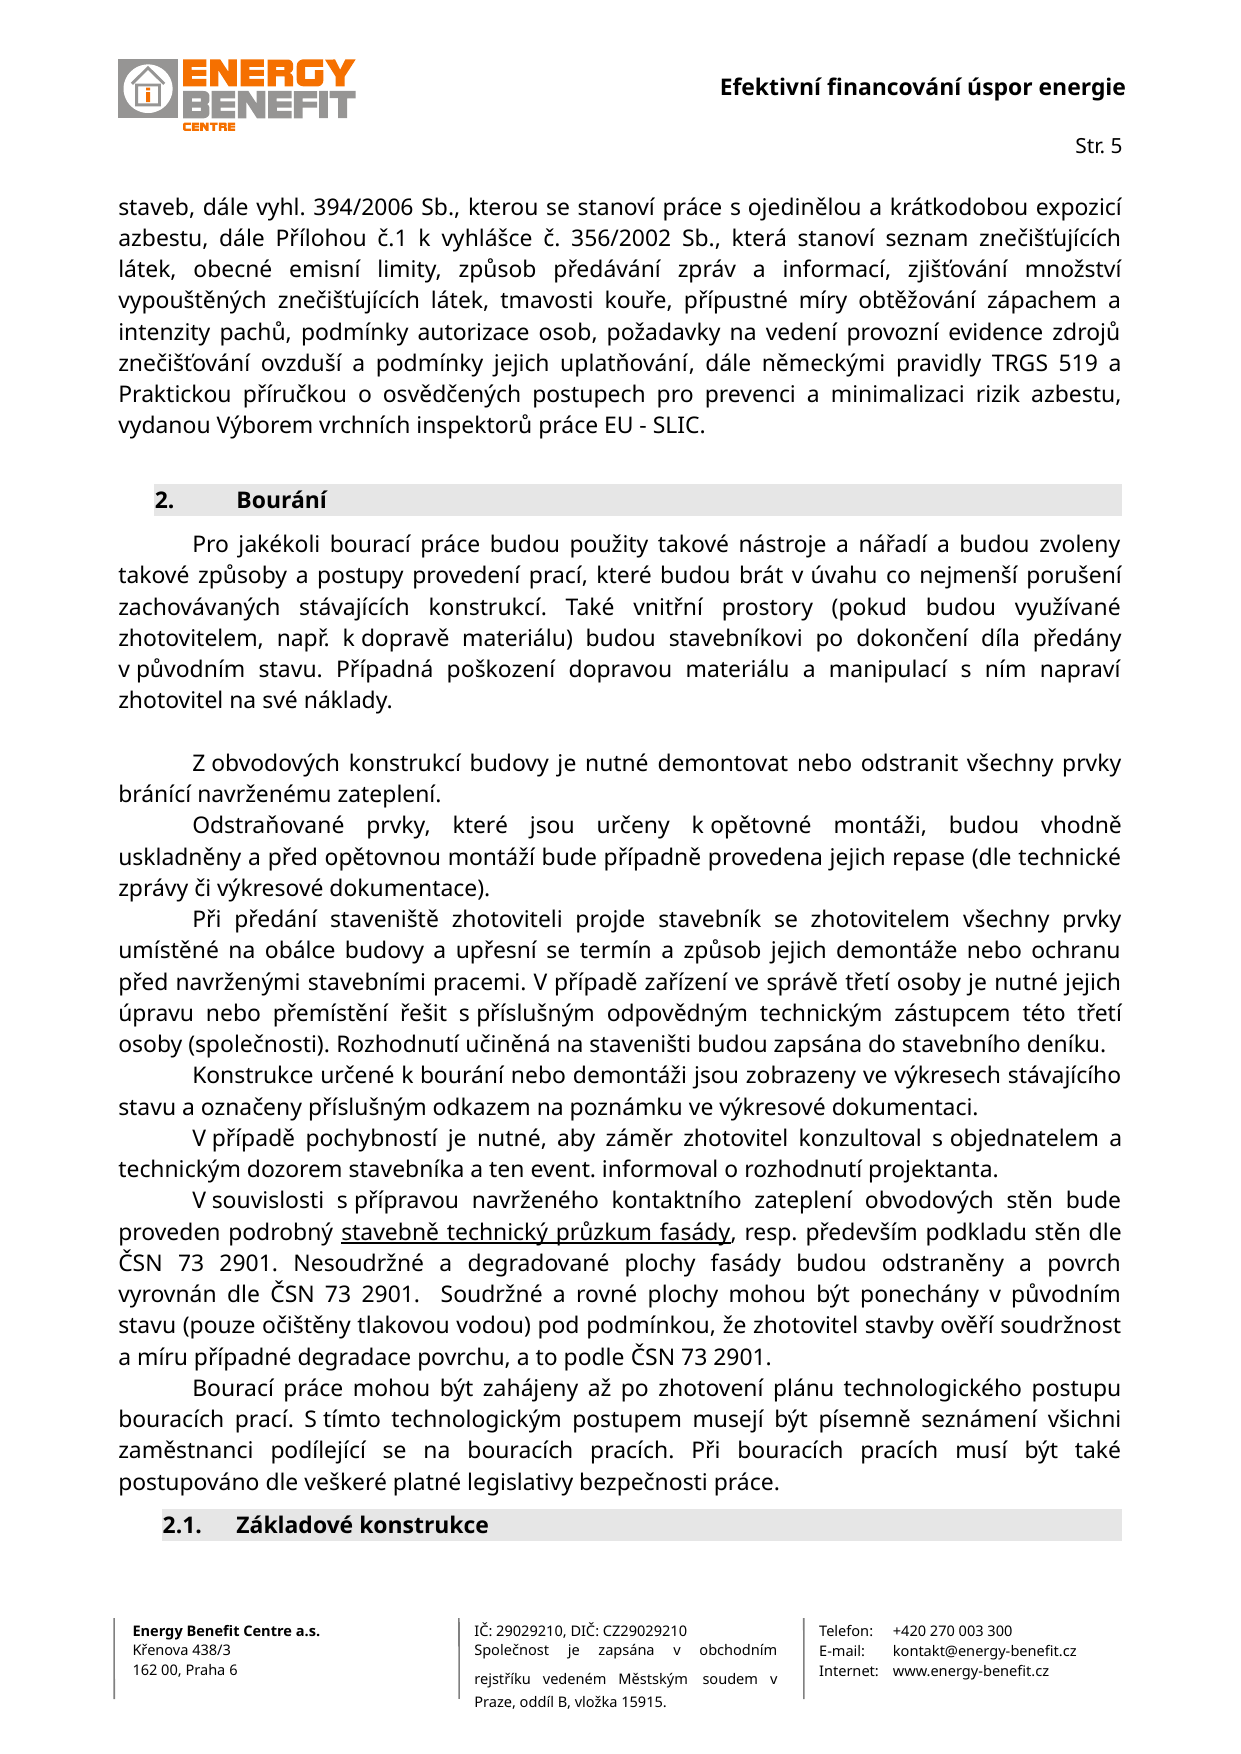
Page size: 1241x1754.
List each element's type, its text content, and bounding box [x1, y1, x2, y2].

text Z obvodových konstrukcí budovy je nutné demontovat nebo odstranit všechny prvky bránící navrženému zateplení. [118, 747, 1122, 809]
text Bourání [154, 484, 1122, 516]
text Konstrukce určené k bourání nebo demontáži jsou zobrazeny ve výkresech stávajícího stavu a označeny příslušným odkazem na poznámku ve výkresové dokumentaci. [118, 1059, 1122, 1122]
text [118, 191, 1122, 441]
text Při předání staveniště zhotoviteli projde stavebník se zhotovitelem všechny prvky umístěné na obálce budovy a upřesní se termín a způsob jejich demontáže nebo ochranu před navrženými stavebními pracemi. V případě zařízení ve správě třetí osoby je nutné jejich úpravu nebo přemístění řešit s příslušným odpovědným technickým zástupcem této třetí osoby (společnosti). Rozhodnutí učiněná na staveništi budou zapsána do stavebního deníku. [118, 903, 1122, 1059]
text Bourací práce mohou být zahájeny až po zhotovení plánu technologického postupu bouracích prací. S tímto technologickým postupem musejí být písemně seznámení všichni zaměstnanci podílející se na bouracích pracích. Při bouracích pracích musí být také postupováno dle veškeré platné legislativy bezpečnosti práce. [118, 1372, 1122, 1497]
text Odstraňované prvky, které jsou určeny k opětovné montáži, budou vhodně uskladněny a před opětovnou montáží bude případně provedena jejich repase (dle technické zprávy či výkresové dokumentace). [118, 809, 1122, 903]
text Základové konstrukce [162, 1509, 1122, 1541]
text Pro jakékoli bourací práce budou použity takové nástroje a nářadí a budou zvoleny takové způsoby a postupy provedení prací, které budou brát v úvahu co nejmenší porušení zachovávaných stávajících konstrukcí. Také vnitřní prostory (pokud budou využívané zhotovitelem, např. k dopravě materiálu) budou stavebníkovi po dokončení díla předány v původním stavu. Případná poškození dopravou materiálu a manipulací s ním napraví zhotovitel na své náklady. [118, 528, 1122, 716]
text V souvislosti s přípravou navrženého kontaktního zateplení obvodových stěn bude proveden podrobný stavebně technický průzkum fasády, resp. především podkladu stěn dle ČSN 73 2901. Nesoudržné a degradované plochy fasády budou odstraněny a povrch vyrovnán dle ČSN 73 2901. Soudržné a rovné plochy mohou být ponechány v původním stavu (pouze očištěny tlakovou vodou) pod podmínkou, že zhotovitel stavby ověří soudržnost a míru případné degradace povrchu, a to podle ČSN 73 2901. [118, 1184, 1122, 1372]
text V případě pochybností je nutné, aby záměr zhotovitel konzultoval s objednatelem a technickým dozorem stavebníka a ten event. informoval o rozhodnutí projektanta. [118, 1122, 1122, 1184]
